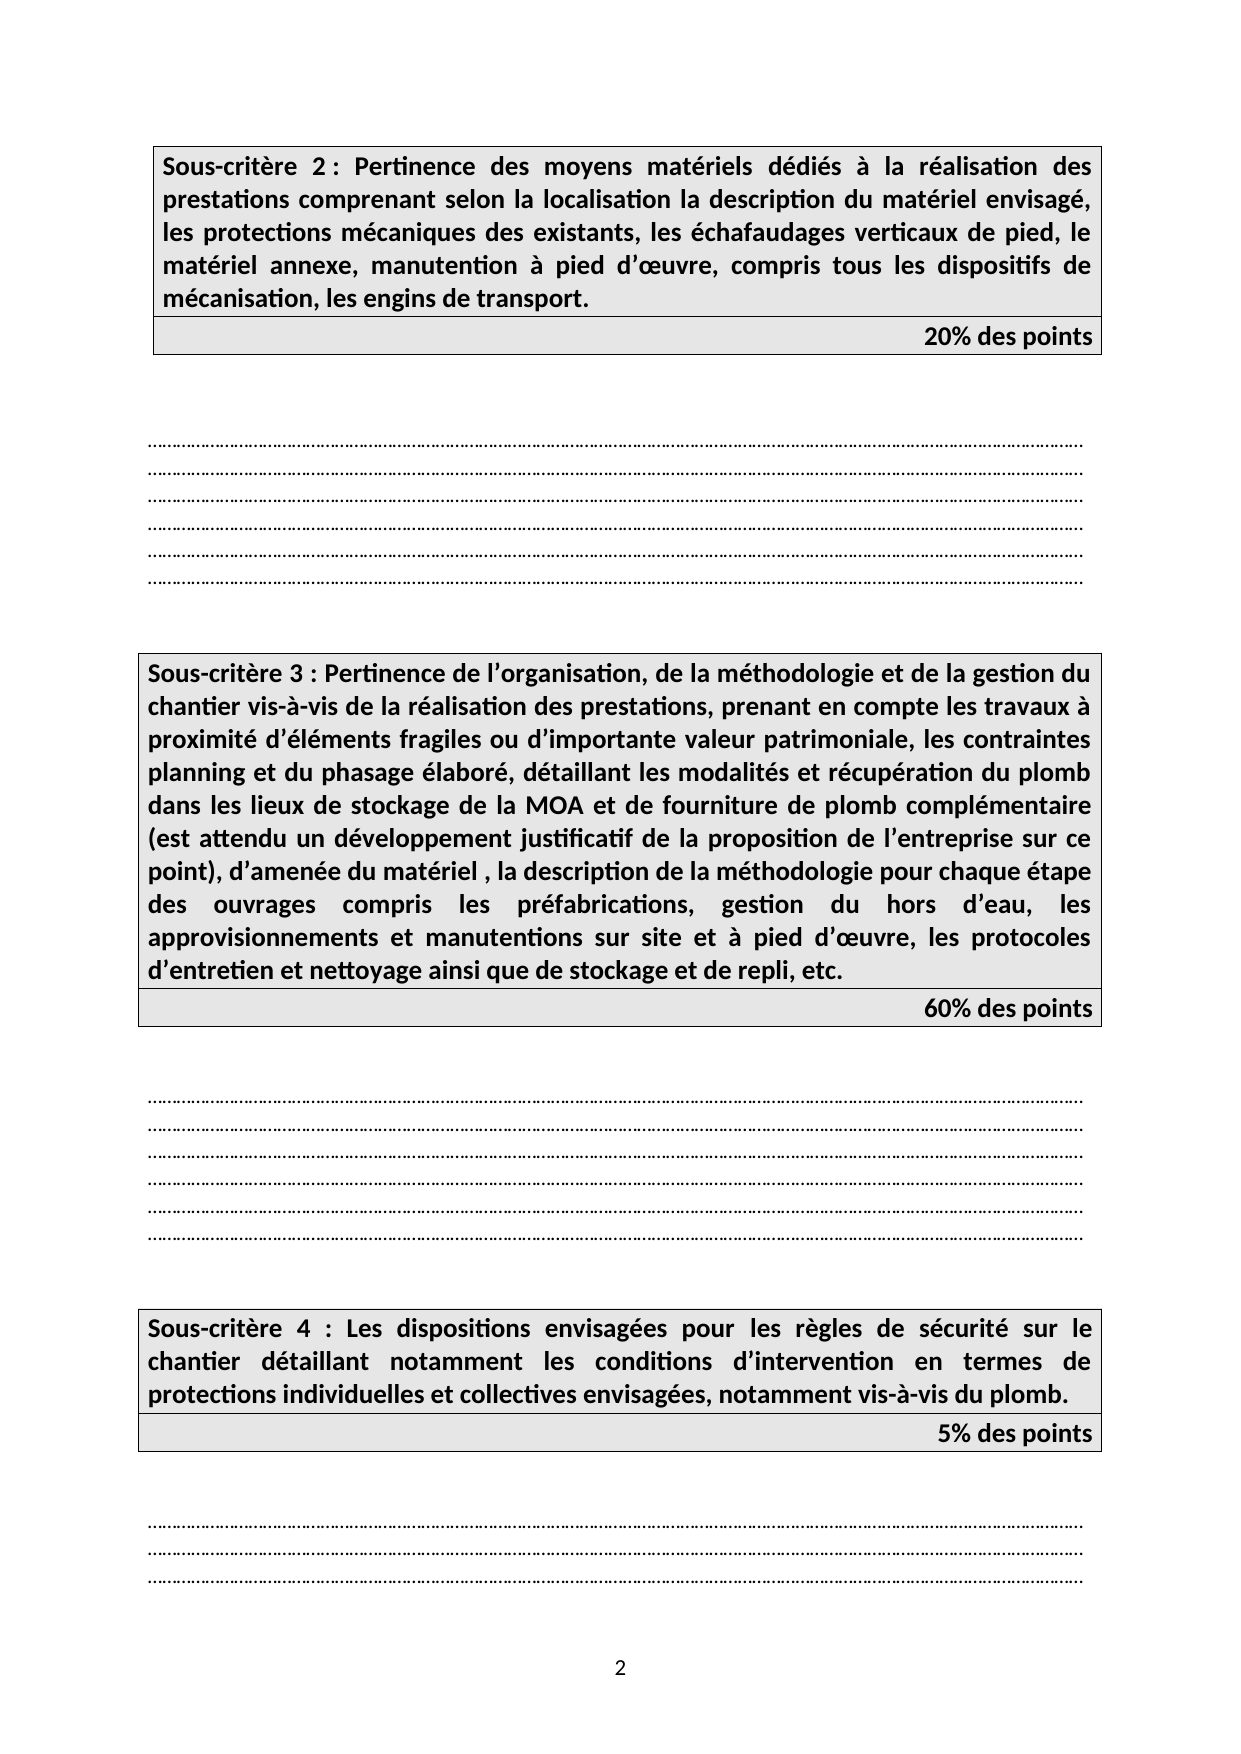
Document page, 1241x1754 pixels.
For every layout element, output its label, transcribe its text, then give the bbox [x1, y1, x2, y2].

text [148, 1563, 1093, 1588]
text ………………………………………………………………………………………………………………………………………………………………………………………………………………………………………………………………………………………………………………………………………………………… [148, 1083, 1093, 1136]
list 20% des points [154, 317, 1101, 354]
list Sous-critère 4 : Les dispositions envisagées pour les règles de sécurité sur le chantier détaillant notamment les conditions d’intervention en termes de protections individuelles et collectives envisagées, notamment vis-à-vis du plomb. [139, 1310, 1101, 1413]
text …………………………………………………………………………………………………………………………………………………………………………… [148, 1138, 1093, 1163]
text …………………………………………………………………………………………………………………………………………………………………………… [148, 482, 1093, 508]
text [148, 1508, 1093, 1561]
text ………………………………………………………………………………………………………………………………………………………………………………………………………………………………………………………………………………………………………………………………………………………… [148, 427, 1093, 480]
text ………………………………………………………………………………………………………………………………………………………………………………………………………………………………………………………………………………………………………………………………………………………… [148, 510, 1093, 562]
list 5% des points [139, 1414, 1101, 1451]
text …………………………………………………………………………………………………………………………………………………………………………… [148, 564, 1093, 590]
text ………………………………………………………………………………………………………………………………………………………………………………………………………………………………………………………………………………………………………………………………………………………… [148, 1166, 1093, 1218]
list Sous-critère 3 : Pertinence de l’organisation, de la méthodologie et de la gestion du chantier vis-à-vis de la réalisation des prestations, prenant en compte les travaux à proximité d’éléments fragiles ou d’importante valeur patrimoniale, les contraintes planning et du phasage élaboré, détaillant les modalités et récupération du plomb dans les lieux de stockage de la MOA et de fourniture de plomb complémentaire (est attendu un développement justificatif de la proposition de l’entreprise sur ce point), d’amenée du matériel , la description de la méthodologie pour chaque étape des ouvrages compris les préfabrications, gestion du hors d’eau, les approvisionnements et manutentions sur site et à pied d’œuvre, les protocoles d’entretien et nettoyage ainsi que de stockage et de repli, etc. [139, 654, 1101, 988]
list Sous-critère 2 : Pertinence des moyens matériels dédiés à la réalisation des prestations comprenant selon la localisation la description du matériel envisagé, les protections mécaniques des existants, les échafaudages verticaux de pied, le matériel annexe, manutention à pied d’œuvre, compris tous les dispositifs de mécanisation, les engins de transport. [154, 147, 1101, 316]
list 60% des points [139, 989, 1101, 1026]
text …………………………………………………………………………………………………………………………………………………………………………… [148, 1220, 1093, 1246]
